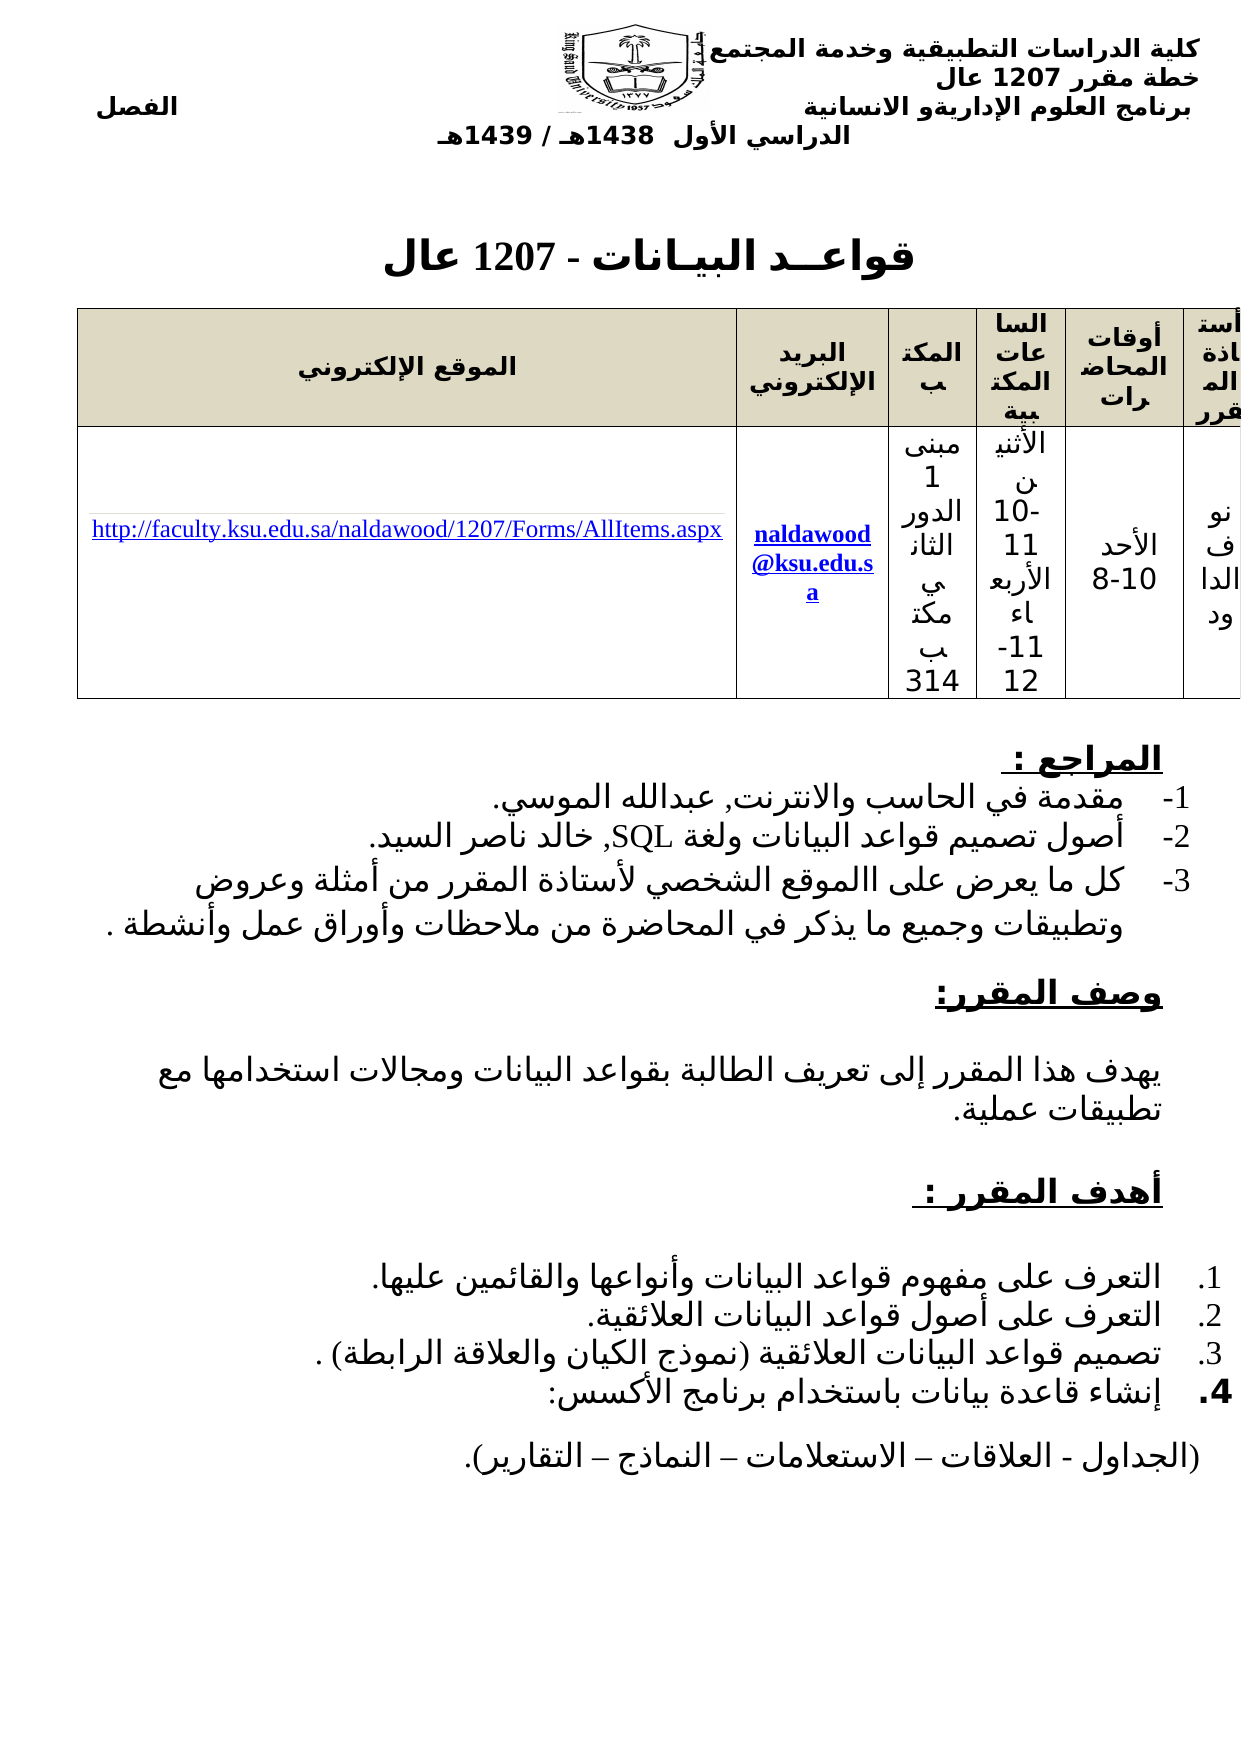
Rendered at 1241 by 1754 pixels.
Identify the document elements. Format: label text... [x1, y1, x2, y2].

list تصميم قواعد البيانات العلائقية (نموذج الكيان والعلاقة الرابطة) . [89, 1333, 1200, 1372]
list التعرف على أصول قواعد البيانات العلائقية. [89, 1295, 1200, 1333]
list التعرف على مفهوم قواعد البيانات وأنواعها والقائمين عليها. [89, 1257, 1200, 1295]
list كل ما يعرض على االموقع الشخصي لأستاذة المقرر من أمثلة وعروض وتطبيقات وجميع ما يذكر في المحاضرة من ملاحظات وأوراق عمل وأنشطة . [89, 860, 1162, 943]
table_header البريد الإلكتروني [737, 309, 888, 426]
table_cell نوف الداود [1184, 427, 1240, 698]
text أهدف المقرر : [89, 1173, 1162, 1211]
text المراجع : [89, 739, 1162, 778]
table_header الموقع الإلكتروني [78, 309, 736, 426]
table_cell مبنى 1 الدور الثاني مكتب 314 [889, 427, 976, 698]
list أصول تصميم قواعد البيانات ولغة SQL, خالد ناصر السيد. [89, 816, 1162, 854]
picture [557, 23, 712, 113]
table_header الساعات المكتبية [977, 309, 1065, 426]
text (الجداول - العلاقات – الاستعلامات – النماذج – التقارير). [89, 1436, 1200, 1474]
table_header أوقات المحاضرات [1066, 309, 1183, 426]
text وصف المقرر: [89, 973, 1162, 1012]
table_cell الأحد 8-10 [1066, 427, 1183, 698]
list مقدمة في الحاسب والانترنت, عبدالله الموسي. [89, 778, 1162, 816]
table_header المكتب [889, 309, 976, 426]
table_header أستاذة المقرر [1184, 309, 1240, 426]
table_cell naldawood@ksu.edu.sa [737, 427, 888, 698]
text يهدف هذا المقرر إلى تعريف الطالبة بقواعد البيانات ومجالات استخدامها مع تطبيقات عملية. [89, 1051, 1162, 1127]
text قواعــد البيـانات - 1207 عال [89, 231, 1200, 279]
table_cell http://faculty.ksu.edu.sa/naldawood/1207/Forms/AllItems.aspx [78, 427, 736, 698]
list إنشاء قاعدة بيانات باستخدام برنامج الأكسس: [89, 1372, 1200, 1411]
table_cell الأثنين 10-11 الأربعاء 11-12 [977, 427, 1065, 698]
